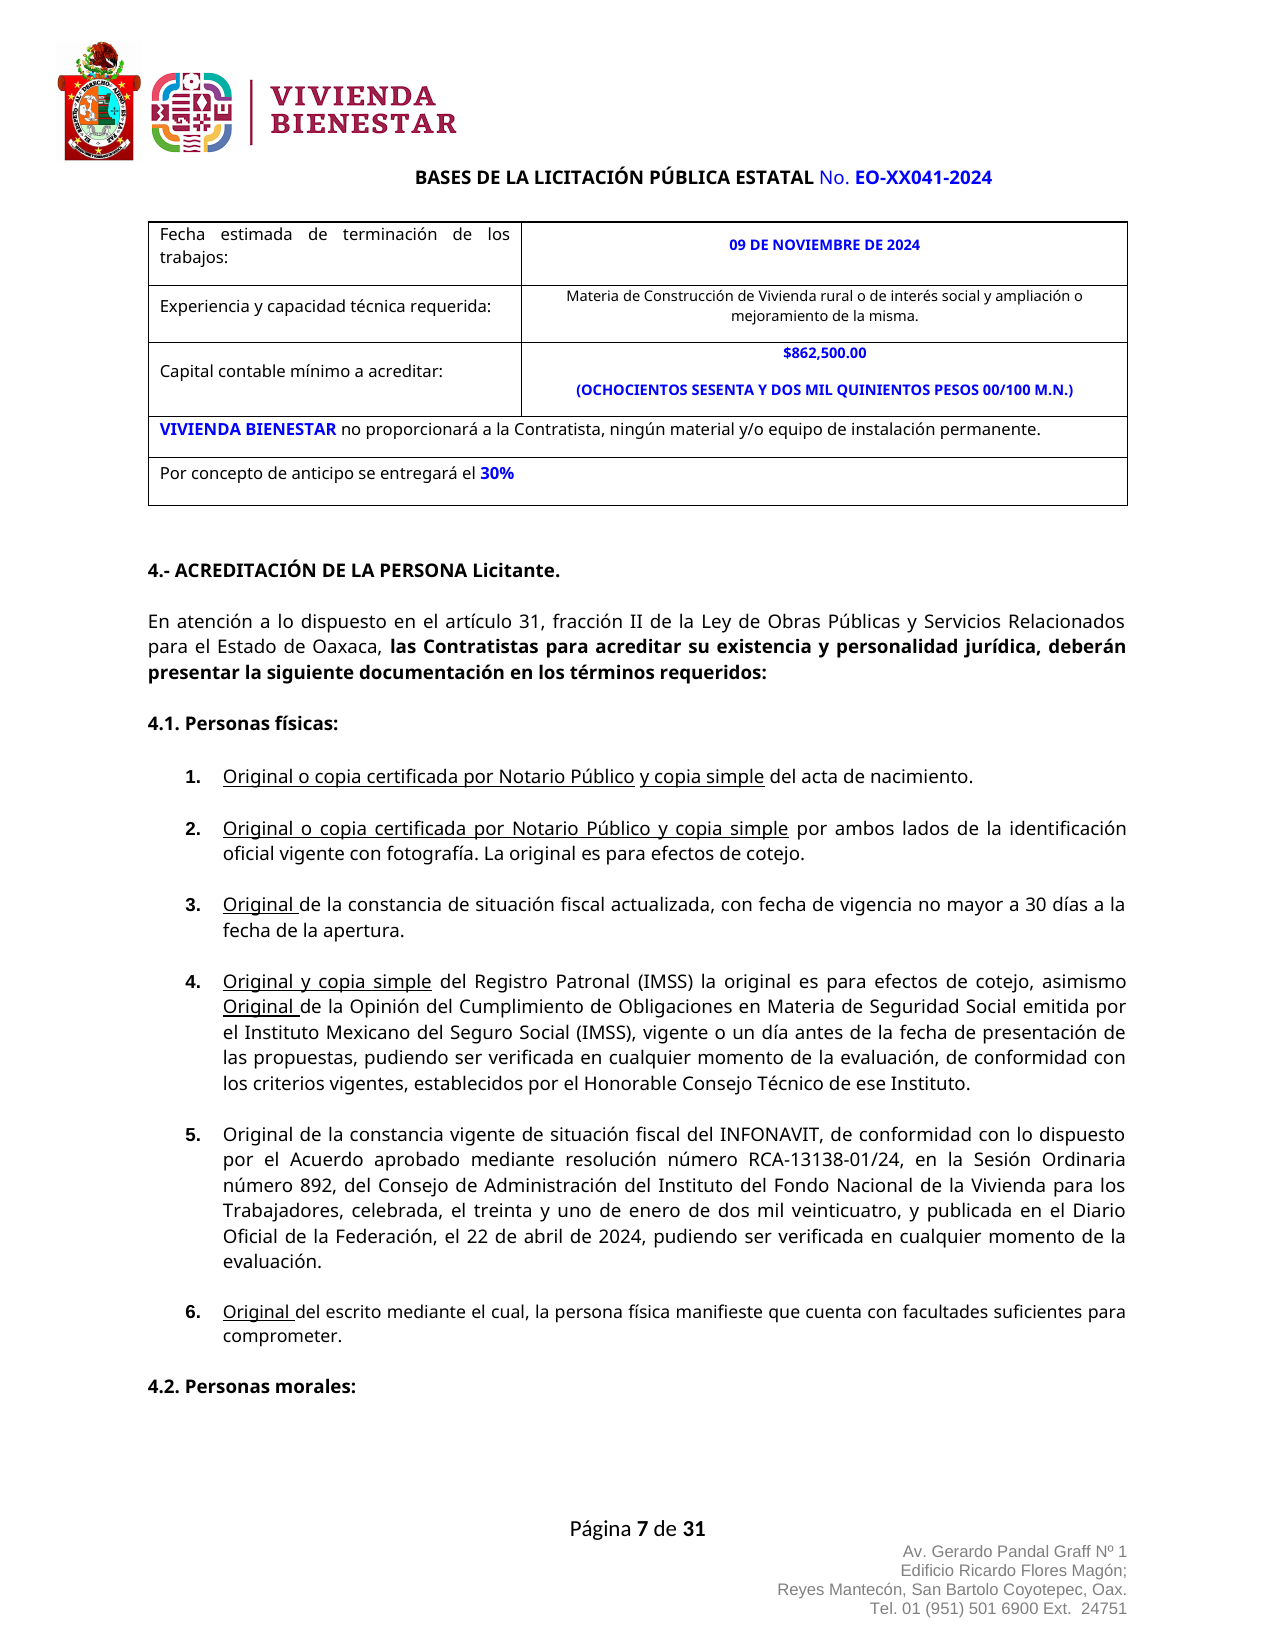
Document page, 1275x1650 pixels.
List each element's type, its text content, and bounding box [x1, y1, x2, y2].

table_cell $862,500.00 (OCHOCIENTOS SESENTA Y DOS MIL QUINIENTOS PESOS 00/100 M.N.) [522, 343, 1127, 416]
table_cell Experiencia y capacidad técnica requerida: [149, 286, 521, 342]
table_cell VIVIENDA BIENESTAR no proporcionará a la Contratista, ningún material y/o equipo de instalación permanente. [149, 417, 1127, 457]
text 4.2. Personas morales: [148, 1373, 1127, 1399]
table_cell 09 DE NOVIEMBRE DE 2024 [522, 223, 1127, 284]
table_cell Fecha estimada de terminación de los trabajos: [149, 223, 521, 284]
table_cell Capital contable mínimo a acreditar: [149, 343, 521, 416]
list Original de la constancia de situación fiscal actualizada, con fecha de vigencia no mayor a 30 días a la fecha de la apertura. [185, 891, 1127, 942]
list Original o copia certificada por Notario Público y copia simple por ambos lados de la identificación oficial vigente con fotografía. La original es para efectos de cotejo. [185, 815, 1127, 866]
table_cell Por concepto de anticipo se entregará el 30% [149, 458, 1127, 505]
text En atención a lo dispuesto en el artículo 31, fracción II de la Ley de Obras Públicas y Servicios Relacionados para el Estado de Oaxaca, las Contratistas para acreditar su existencia y personalidad jurídica, deberán presentar la siguiente documentación en los términos requeridos: [148, 608, 1127, 685]
picture [147, 64, 473, 161]
table_cell Materia de Construcción de Vivienda rural o de interés social y ampliación o mejoramiento de la misma. [522, 286, 1127, 342]
list Original de la constancia vigente de situación fiscal del INFONAVIT, de conformidad con lo dispuesto por el Acuerdo aprobado mediante resolución número RCA-13138-01/24, en la Sesión Ordinaria número 892, del Consejo de Administración del Instituto del Fondo Nacional de la Vivienda para los Trabajadores, celebrada, el treinta y uno de enero de dos mil veinticuatro, y publicada en el Diario Oficial de la Federación, el 22 de abril de 2024, pudiendo ser verificada en cualquier momento de la evaluación. [185, 1121, 1127, 1274]
list Original del escrito mediante el cual, la persona física manifieste que cuenta con facultades suficientes para comprometer. [185, 1300, 1127, 1348]
text 4.- ACREDITACIÓN DE LA PERSONA Licitante. [148, 557, 1127, 583]
text 4.1. Personas físicas: [148, 710, 1127, 736]
list Original y copia simple del Registro Patronal (IMSS) la original es para efectos de cotejo, asimismo Original de la Opinión del Cumplimiento de Obligaciones en Materia de Seguridad Social emitida por el Instituto Mexicano del Seguro Social (IMSS), vigente o un día antes de la fecha de presentación de las propuestas, pudiendo ser verificada en cualquier momento de la evaluación, de conformidad con los criterios vigentes, establecidos por el Honorable Consejo Técnico de ese Instituto. [185, 968, 1127, 1096]
picture [55, 41, 143, 163]
list Original o copia certificada por Notario Público y copia simple del acta de nacimiento. [185, 764, 1127, 789]
